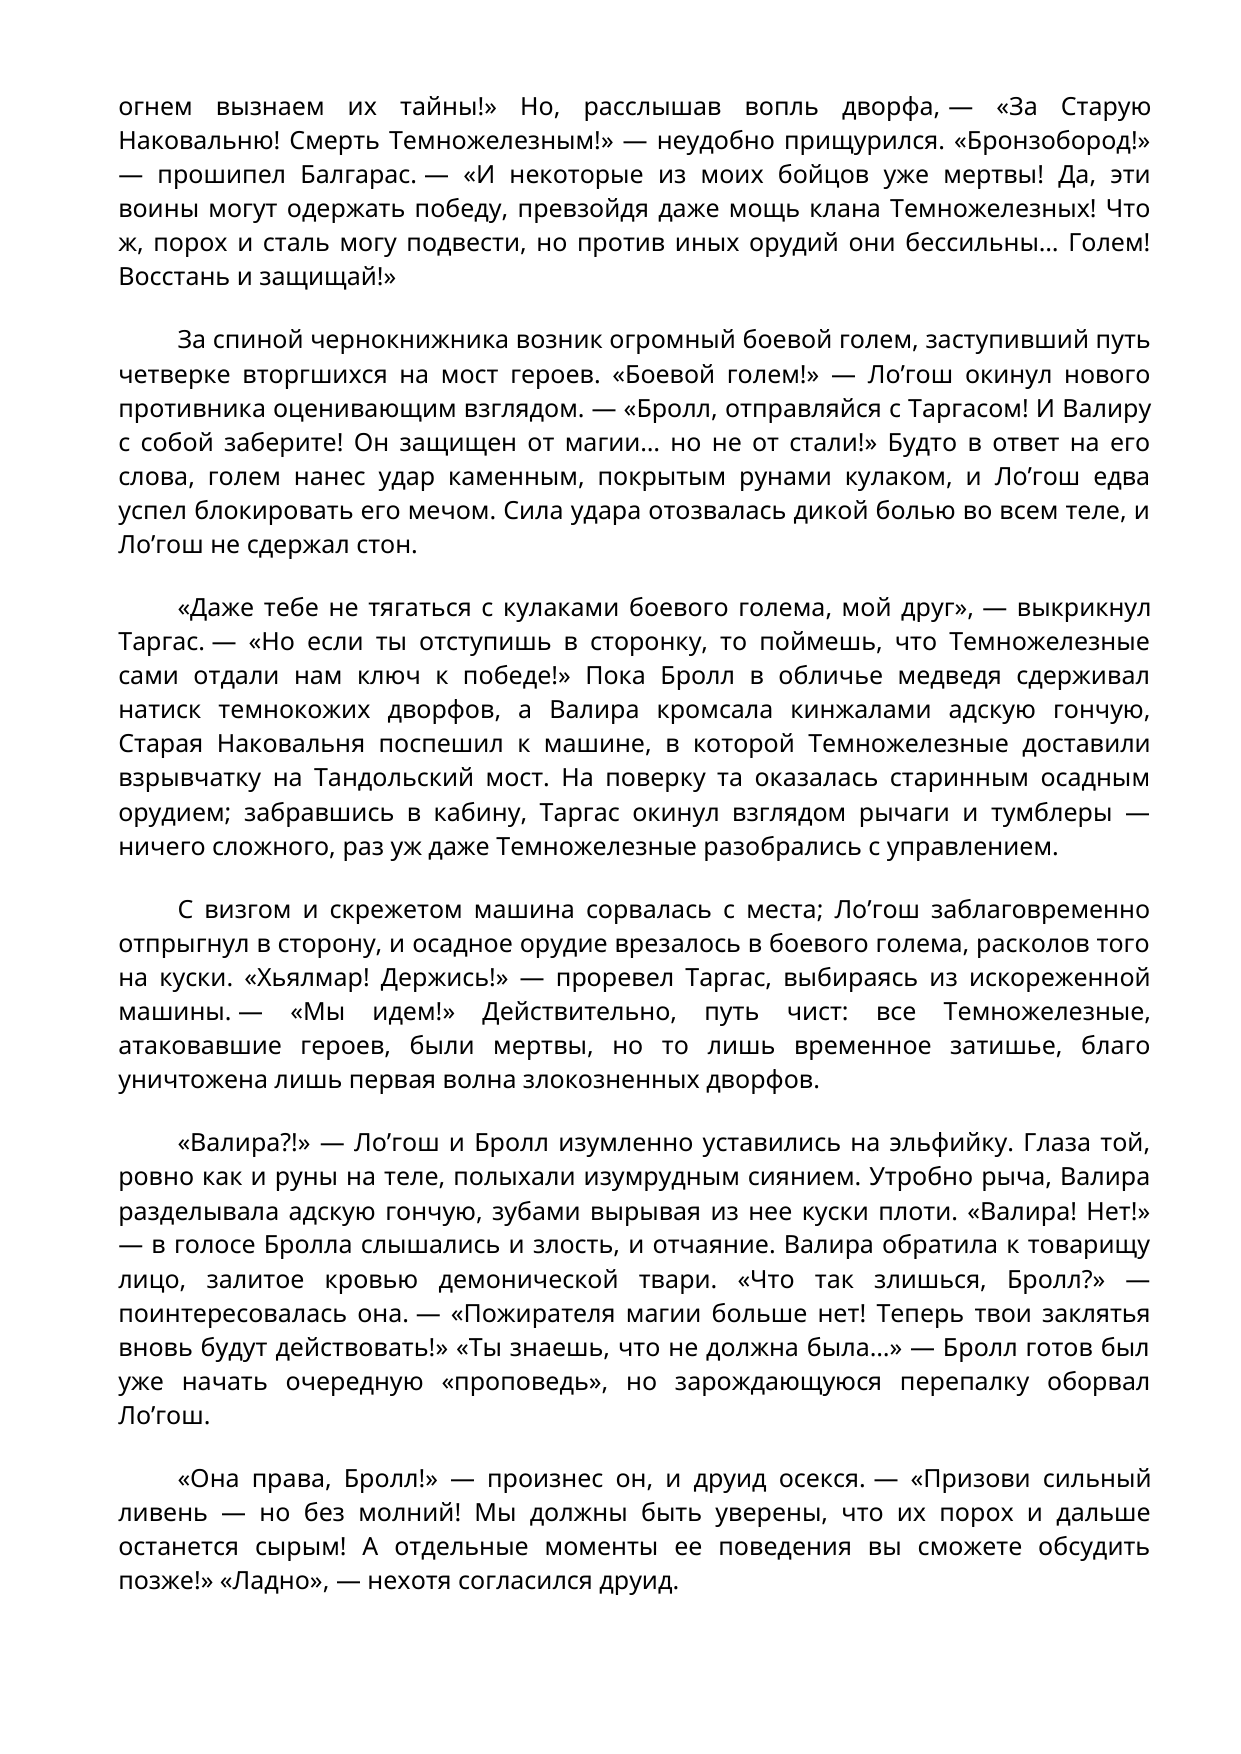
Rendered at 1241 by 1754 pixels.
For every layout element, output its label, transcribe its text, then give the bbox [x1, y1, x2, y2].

text «Валира?!» — Ло’гош и Бролл изумленно уставились на эльфийку. Глаза той, ровно как и руны на теле, полыхали изумрудным сиянием. Утробно рыча, Валира разделывала адскую гончую, зубами вырывая из нее куски плоти. «Валира! Нет!» — в голосе Бролла слышались и злость, и отчаяние. Валира обратила к товарищу лицо, залитое кровью демонической твари. «Что так злишься, Бролл?» — поинтересовалась она. — «Пожирателя магии больше нет! Теперь твои заклятья вновь будут действовать!» «Ты знаешь, что не должна была…» — Бролл готов был уже начать очередную «проповедь», но зарождающуюся перепалку оборвал Ло’гош. [118, 1125, 1152, 1432]
text «Она права, Бролл!» — произнес он, и друид осекся. — «Призови сильный ливень — но без молний! Мы должны быть уверены, что их порох и дальше останется сырым! А отдельные моменты ее поведения вы сможете обсудить позже!» «Ладно», — нехотя согласился друид. [118, 1461, 1152, 1597]
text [118, 89, 1152, 293]
text За спиной чернокнижника возник огромный боевой голем, заступивший путь четверке вторгшихся на мост героев. «Боевой голем!» — Ло’гош окинул нового противника оценивающим взглядом. — «Бролл, отправляйся с Таргасом! И Валиру с собой заберите! Он защищен от магии… но не от стали!» Будто в ответ на его слова, голем нанес удар каменным, покрытым рунами кулаком, и Ло’гош едва успел блокировать его мечом. Сила удара отозвалась дикой болью во всем теле, и Ло’гош не сдержал стон. [118, 322, 1152, 561]
text С визгом и скрежетом машина сорвалась с места; Ло’гош заблаговременно отпрыгнул в сторону, и осадное орудие врезалось в боевого голема, расколов того на куски. «Хьялмар! Держись!» — проревел Таргас, выбираясь из искореженной машины. — «Мы идем!» Действительно, путь чист: все Темножелезные, атаковавшие героев, были мертвы, но то лишь временное затишье, благо уничтожена лишь первая волна злокозненных дворфов. [118, 891, 1152, 1096]
text «Даже тебе не тягаться с кулаками боевого голема, мой друг», — выкрикнул Таргас. — «Но если ты отступишь в сторонку, то поймешь, что Темножелезные сами отдали нам ключ к победе!» Пока Бролл в обличье медведя сдерживал натиск темнокожих дворфов, а Валира кромсала кинжалами адскую гончую, Старая Наковальня поспешил к машине, в которой Темножелезные доставили взрывчатку на Тандольский мост. На поверку та оказалась старинным осадным орудием; забравшись в кабину, Таргас окинул взглядом рычаги и тумблеры — ничего сложного, раз уж даже Темножелезные разобрались с управлением. [118, 590, 1152, 862]
